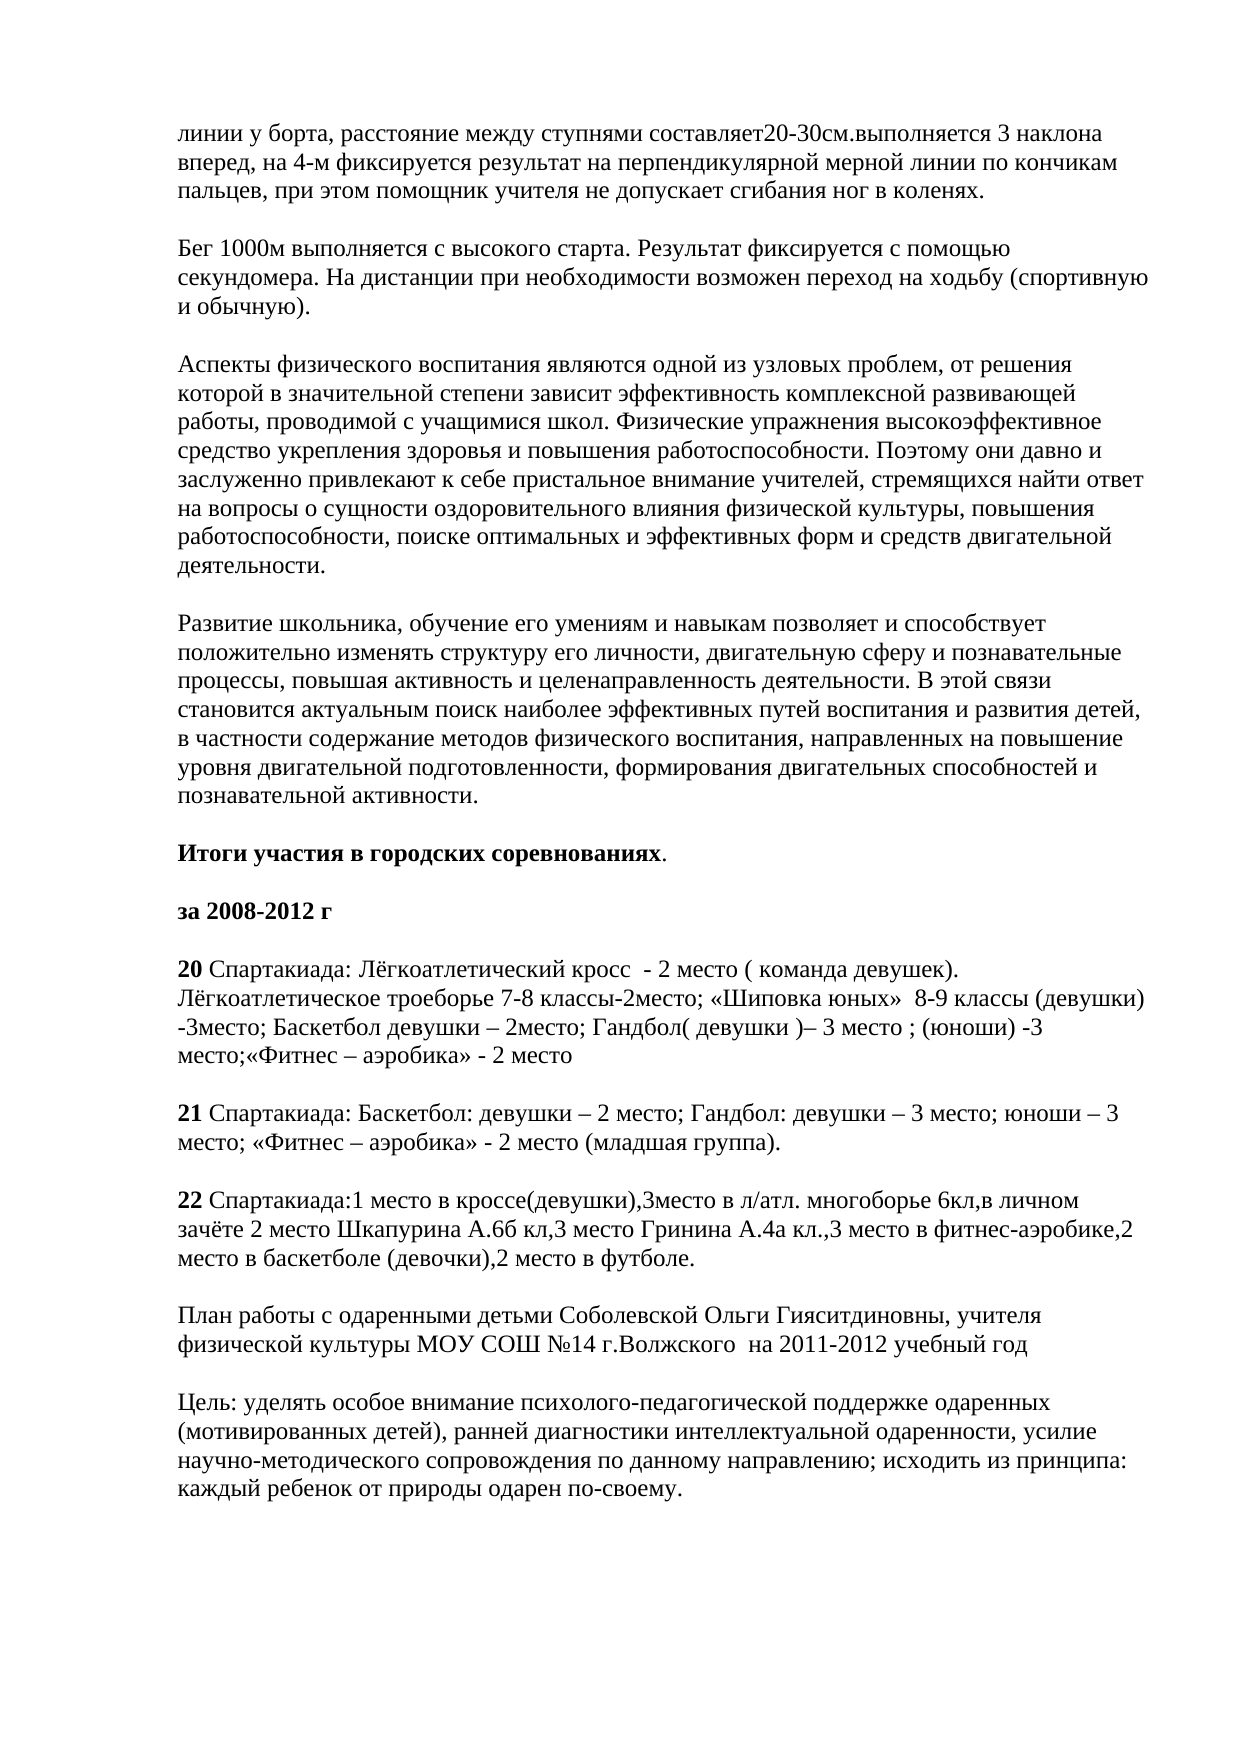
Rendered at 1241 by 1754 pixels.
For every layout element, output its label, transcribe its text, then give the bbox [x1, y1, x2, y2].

text 20 Спартакиада: Лёгкоатлетический кросс - 2 место ( команда девушек). Лёгкоатлетическое троеборье 7-8 классы-2место; «Шиповка юных» 8-9 классы (девушки) -3место; Баскетбол девушки – 2место; Гандбол( девушки )– 3 место ; (юноши) -3 место;«Фитнес – аэробика» - 2 место [177, 954, 1152, 1069]
text План работы с одаренными детьми Соболевской Ольги Гияситдиновны, учителя физической культуры МОУ СОШ №14 г.Волжского на 2011-2012 учебный год [177, 1301, 1152, 1358]
text Цель: уделять особое внимание психолого-педагогической поддержке одаренных (мотивированных детей), ранней диагностики интеллектуальной одаренности, усилие научно-методического сопровождения по данному направлению; исходить из принципа: каждый ребенок от природы одарен по-своему. [177, 1387, 1152, 1502]
text за 2008-2012 г [177, 896, 1152, 925]
text 21 Спартакиада: Баскетбол: девушки – 2 место; Гандбол: девушки – 3 место; юноши – 3 место; «Фитнес – аэробика» - 2 место (младшая группа). [177, 1098, 1152, 1156]
text Итоги участия в городских соревнованиях. [177, 838, 1152, 867]
text 22 Спартакиада:1 место в кроссе(девушки),3место в л/атл. многоборье 6кл,в личном зачёте 2 место Шкапурина А.6б кл,3 место Гринина А.4а кл.,3 место в фитнес-аэробике,2 место в баскетболе (девочки),2 место в футболе. [177, 1185, 1152, 1271]
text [177, 118, 1152, 204]
text Аспекты физического воспитания являются одной из узловых проблем, от решения которой в значительной степени зависит эффективность комплексной развивающей работы, проводимой с учащимися школ. Физические упражнения высокоэффективное средство укрепления здоровья и повышения работоспособности. Поэтому они давно и заслуженно привлекают к себе пристальное внимание учителей, стремящихся найти ответ на вопросы о сущности оздоровительного влияния физической культуры, повышения работоспособности, поиске оптимальных и эффективных форм и средств двигательной деятельности. [177, 349, 1152, 579]
text Бег 1000м выполняется с высокого старта. Результат фиксируется с помощью секундомера. На дистанции при необходимости возможен переход на ходьбу (спортивную и обычную). [177, 233, 1152, 320]
text Развитие школьника, обучение его умениям и навыкам позволяет и способствует положительно изменять структуру его личности, двигательную сферу и познавательные процессы, повышая активность и целенаправленность деятельности. В этой связи становится актуальным поиск наиболее эффективных путей воспитания и развития детей, в частности содержание методов физического воспитания, направленных на повышение уровня двигательной подготовленности, формирования двигательных способностей и познавательной активности. [177, 608, 1152, 809]
